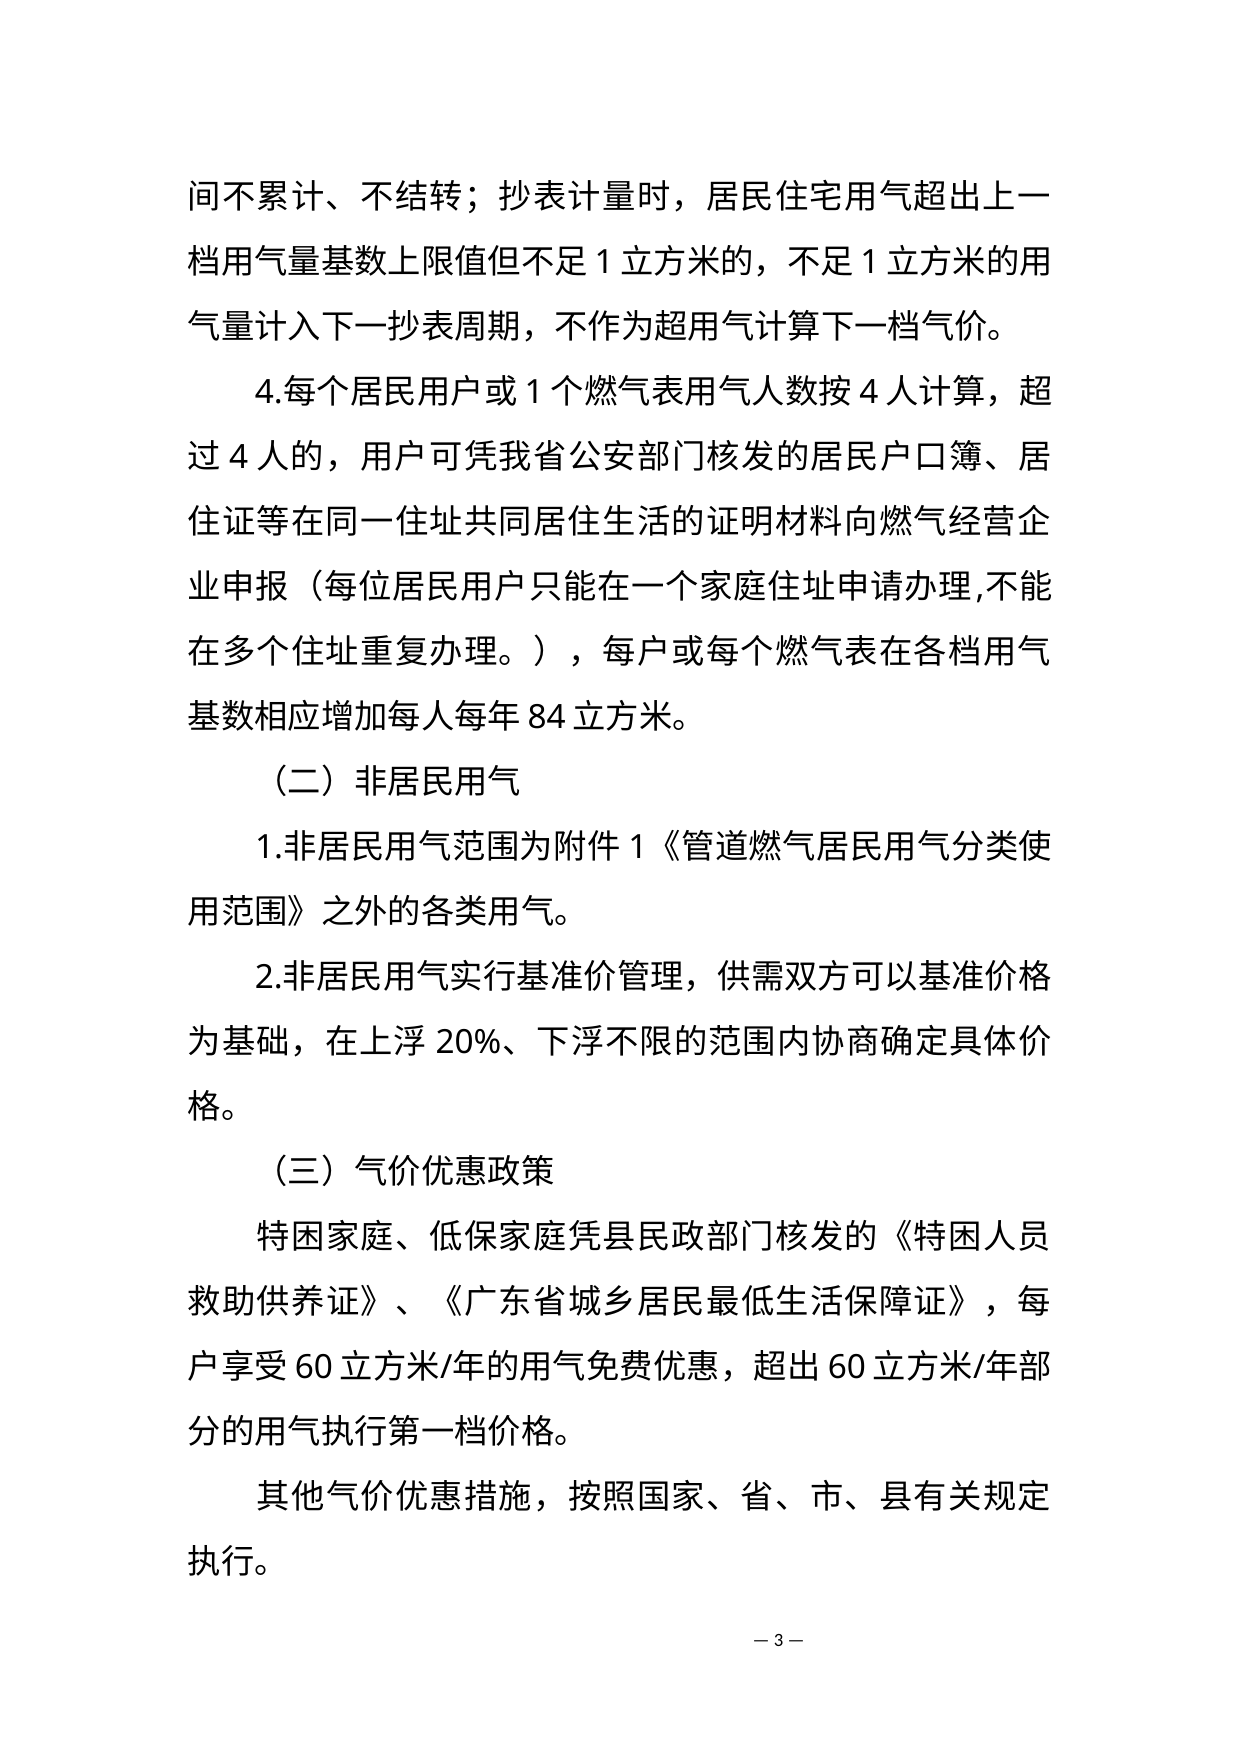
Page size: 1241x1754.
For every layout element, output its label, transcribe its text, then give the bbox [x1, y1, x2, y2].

text 2.非居民用气实行基准价管理，供需双方可以基准价格为基础，在上浮20%、下浮不限的范围内协商确定具体价格。 [187, 942, 1053, 1137]
text （三）气价优惠政策 [187, 1137, 1053, 1202]
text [187, 162, 1053, 357]
text （二）非居民用气 [187, 747, 1053, 812]
text 4.每个居民用户或1个燃气表用气人数按4人计算，超过4人的，用户可凭我省公安部门核发的居民户口簿、居住证等在同一住址共同居住生活的证明材料向燃气经营企业申报（每位居民用户只能在一个家庭住址申请办理,不能在多个住址重复办理。），每户或每个燃气表在各档用气基数相应增加每人每年84立方米。 [187, 357, 1053, 747]
text 特困家庭、低保家庭凭县民政部门核发的《特困人员救助供养证》、《广东省城乡居民最低生活保障证》，每户享受60立方米/年的用气免费优惠，超出60立方米/年部分的用气执行第一档价格。 [187, 1202, 1053, 1462]
text 1.非居民用气范围为附件1《管道燃气居民用气分类使用范围》之外的各类用气。 [187, 812, 1053, 942]
text 其他气价优惠措施，按照国家、省、市、县有关规定执行。 [187, 1462, 1053, 1592]
